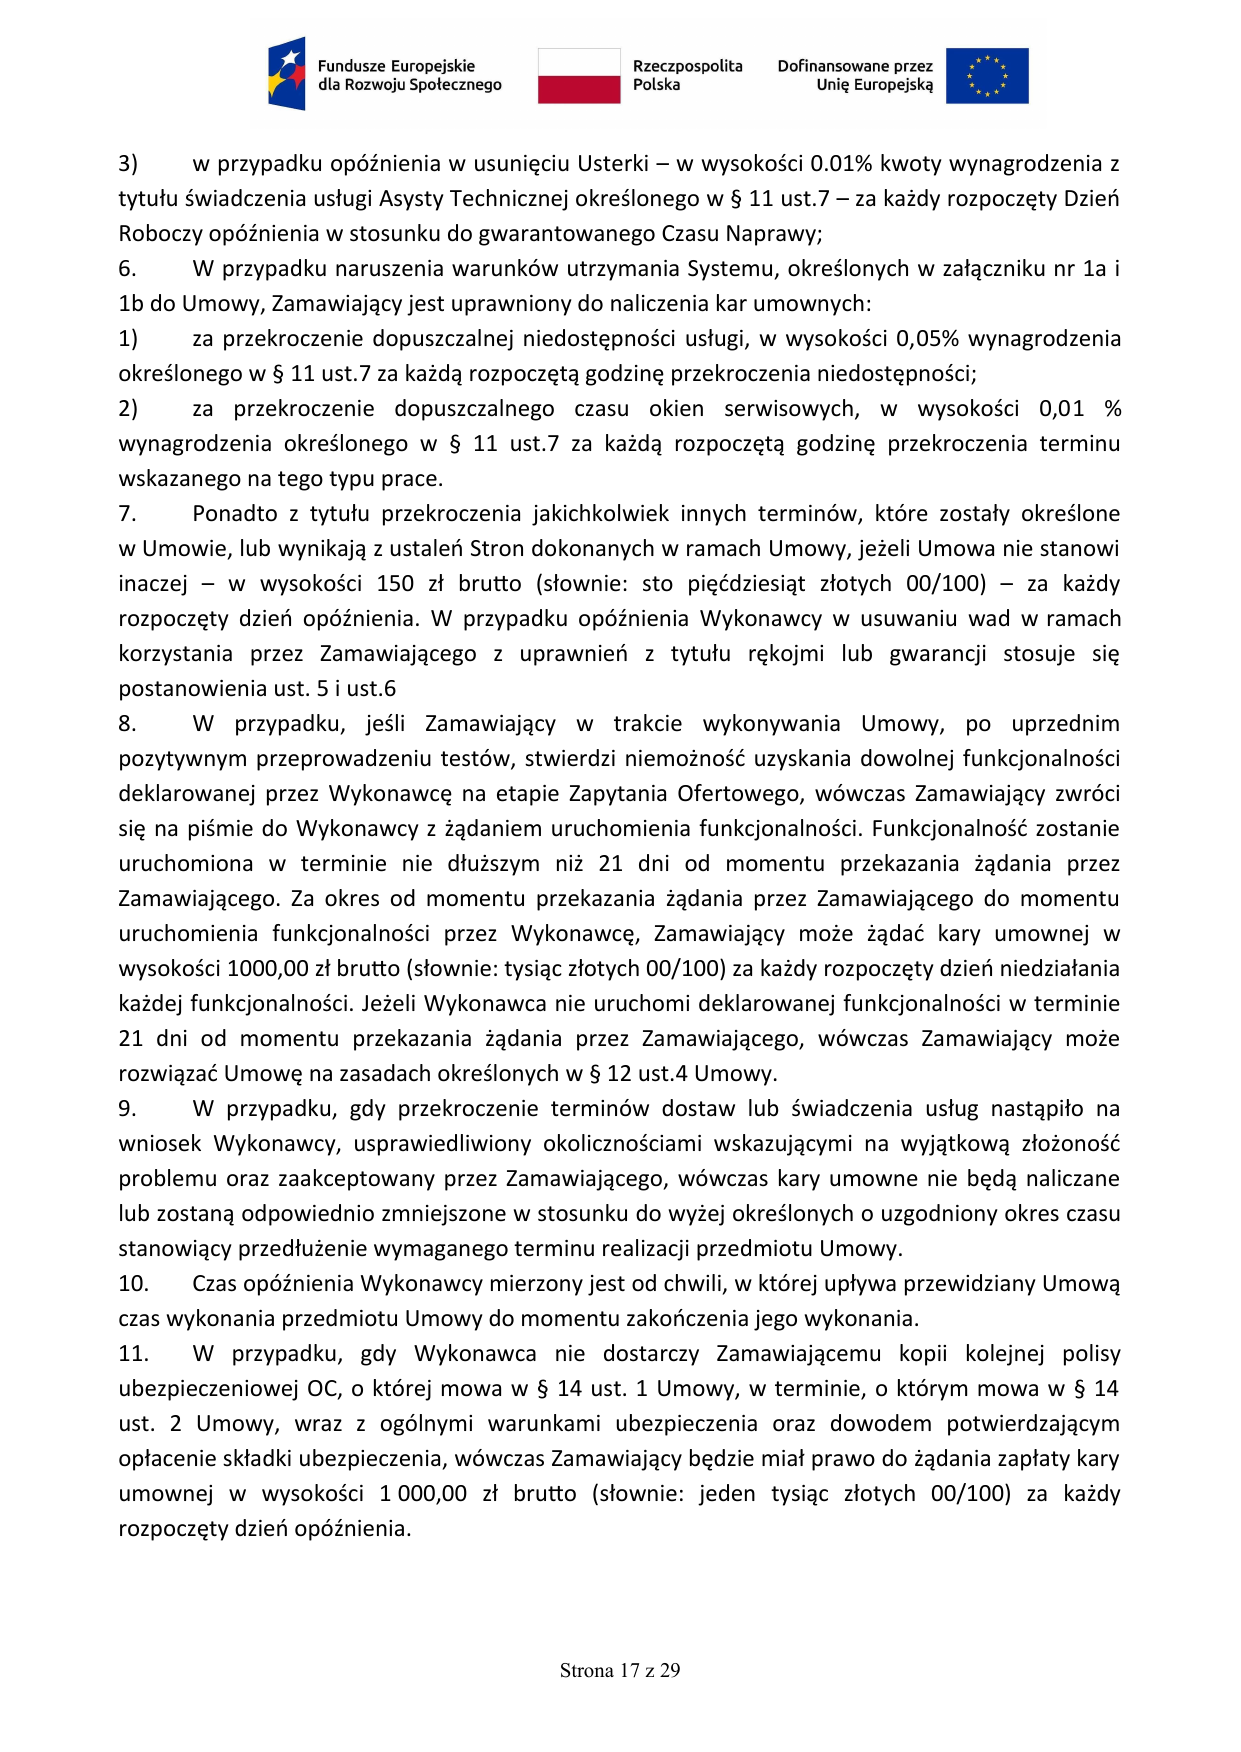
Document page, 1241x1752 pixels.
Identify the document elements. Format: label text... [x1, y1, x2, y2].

list W przypadku, jeśli Zamawiający w trakcie wykonywania Umowy, po uprzednim pozytywnym przeprowadzeniu testów, stwierdzi niemożność uzyskania dowolnej funkcjonalności deklarowanej przez Wykonawcę na etapie Zapytania Ofertowego, wówczas Zamawiający zwróci się na piśmie do Wykonawcy z żądaniem uruchomienia funkcjonalności. Funkcjonalność zostanie uruchomiona w terminie nie dłuższym niż 21 dni od momentu przekazania żądania przez Zamawiającego. Za okres od momentu przekazania żądania przez Zamawiającego do momentu uruchomienia funkcjonalności przez Wykonawcę, Zamawiający może żądać kary umownej w wysokości 1000,00 zł brutto (słownie: tysiąc złotych 00/100) za każdy rozpoczęty dzień niedziałania każdej funkcjonalności. Jeżeli Wykonawca nie uruchomi deklarowanej funkcjonalności w terminie 21 dni od momentu przekazania żądania przez Zamawiającego, wówczas Zamawiający może rozwiązać Umowę na zasadach określonych w § 12 ust.4 Umowy. [118, 708, 1122, 1088]
list W przypadku, gdy przekroczenie terminów dostaw lub świadczenia usług nastąpiło na wniosek Wykonawcy, usprawiedliwiony okolicznościami wskazującymi na wyjątkową złożoność problemu oraz zaakceptowany przez Zamawiającego, wówczas kary umowne nie będą naliczane lub zostaną odpowiednio zmniejszone w stosunku do wyżej określonych o uzgodniony okres czasu stanowiący przedłużenie wymaganego terminu realizacji przedmiotu Umowy. [118, 1093, 1122, 1263]
list w przypadku opóźnienia w usunięciu Usterki – w wysokości 0.01% kwoty wynagrodzenia z tytułu świadczenia usługi Asysty Technicznej określonego w § 11 ust.7 – za każdy rozpoczęty Dzień Roboczy opóźnienia w stosunku do gwarantowanego Czasu Naprawy; [118, 148, 1122, 248]
list W przypadku, gdy Wykonawca nie dostarczy Zamawiającemu kopii kolejnej polisy ubezpieczeniowej OC, o której mowa w § 14 ust. 1 Umowy, w terminie, o którym mowa w § 14 ust. 2 Umowy, wraz z ogólnymi warunkami ubezpieczenia oraz dowodem potwierdzającym opłacenie składki ubezpieczenia, wówczas Zamawiający będzie miał prawo do żądania zapłaty kary umownej w wysokości 1 000,00 zł brutto (słownie: jeden tysiąc złotych 00/100) za każdy rozpoczęty dzień opóźnienia. [118, 1338, 1122, 1543]
picture [250, 18, 1047, 129]
list za przekroczenie dopuszczalnego czasu okien serwisowych, w wysokości 0,01 % wynagrodzenia określonego w § 11 ust.7 za każdą rozpoczętą godzinę przekroczenia terminu wskazanego na tego typu prace. [118, 393, 1122, 493]
list Ponadto z tytułu przekroczenia jakichkolwiek innych terminów, które zostały określone w Umowie, lub wynikają z ustaleń Stron dokonanych w ramach Umowy, jeżeli Umowa nie stanowi inaczej – w wysokości 150 zł brutto (słownie: sto pięćdziesiąt złotych 00/100) – za każdy rozpoczęty dzień opóźnienia. W przypadku opóźnienia Wykonawcy w usuwaniu wad w ramach korzystania przez Zamawiającego z uprawnień z tytułu rękojmi lub gwarancji stosuje się postanowienia ust. 5 i ust.6 [118, 498, 1122, 703]
list Czas opóźnienia Wykonawcy mierzony jest od chwili, w której upływa przewidziany Umową czas wykonania przedmiotu Umowy do momentu zakończenia jego wykonania. [118, 1268, 1122, 1333]
list za przekroczenie dopuszczalnej niedostępności usługi, w wysokości 0,05% wynagrodzenia określonego w § 11 ust.7 za każdą rozpoczętą godzinę przekroczenia niedostępności; [118, 323, 1122, 388]
list W przypadku naruszenia warunków utrzymania Systemu, określonych w załączniku nr 1a i 1b do Umowy, Zamawiający jest uprawniony do naliczenia kar umownych: [118, 253, 1122, 318]
